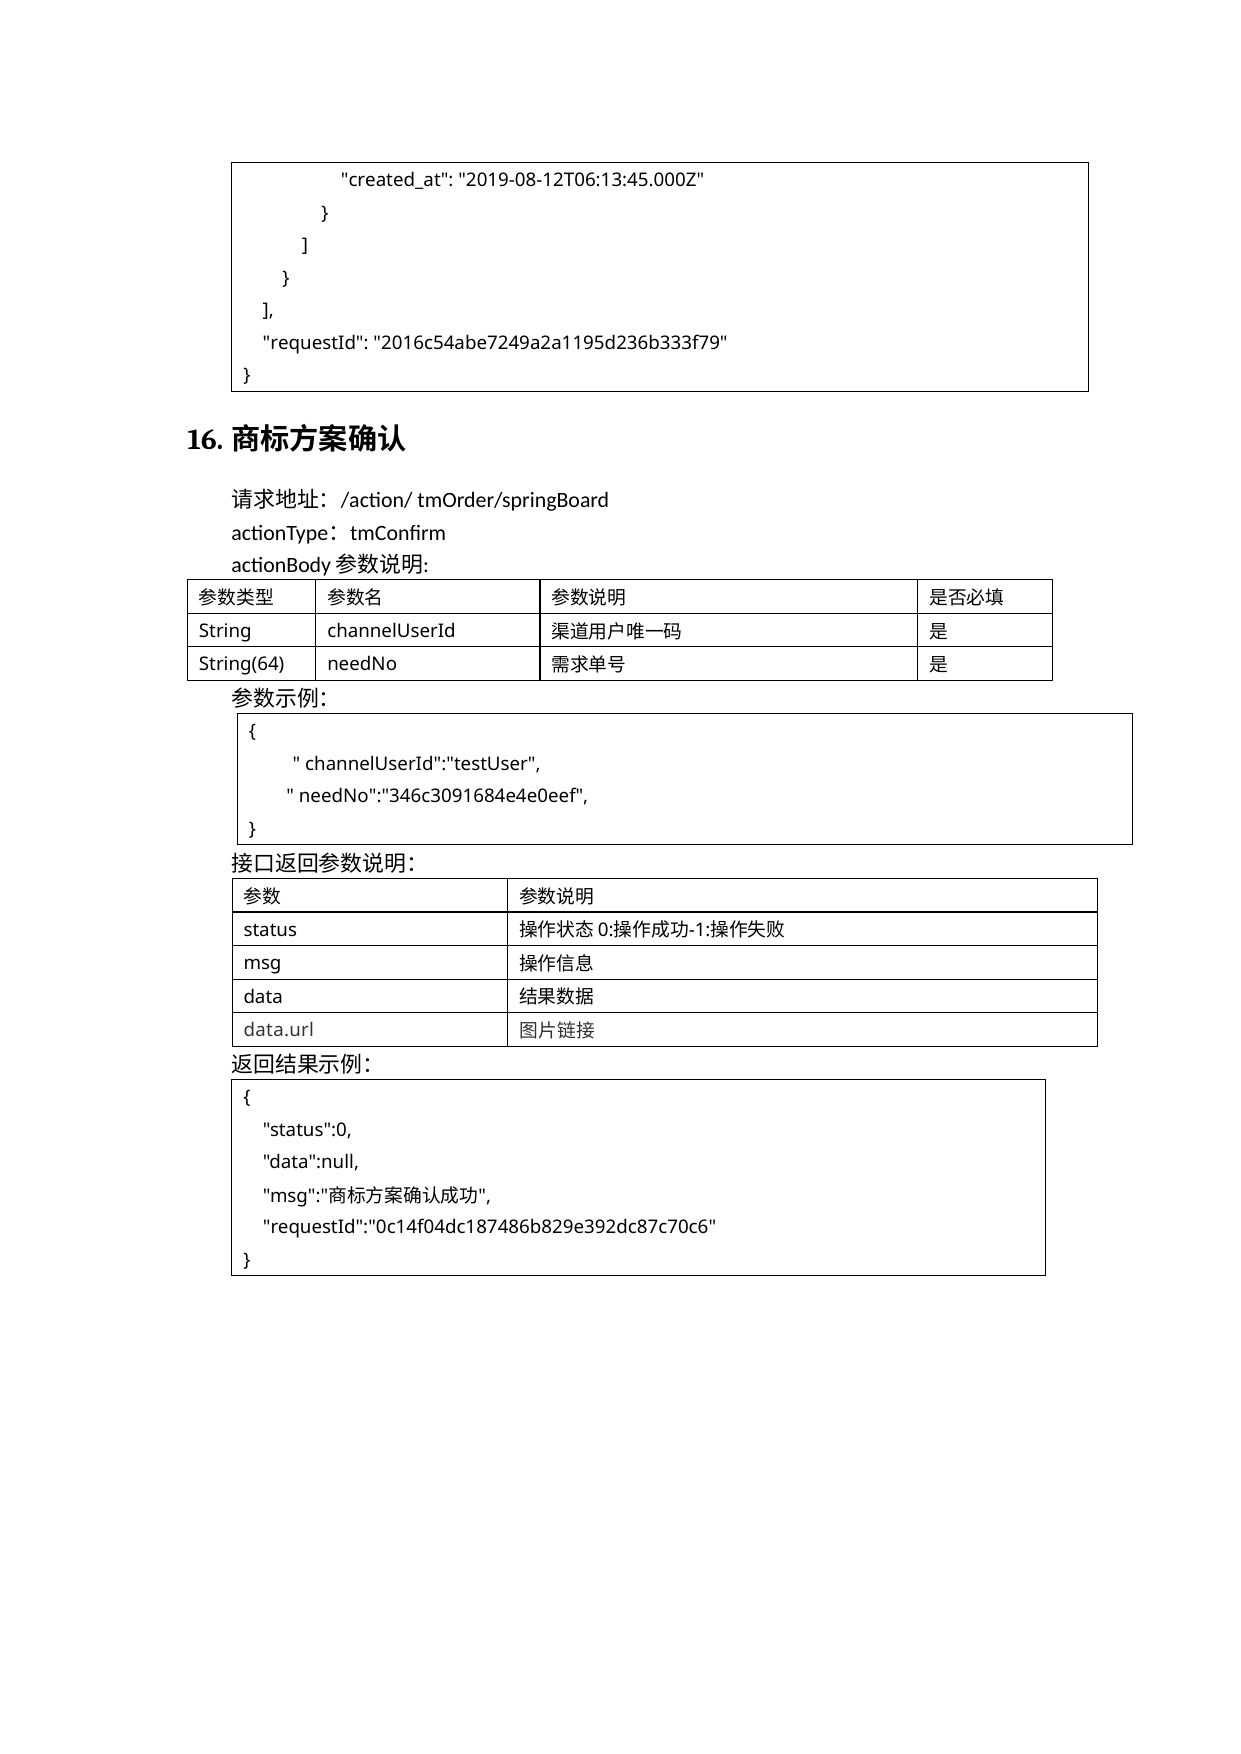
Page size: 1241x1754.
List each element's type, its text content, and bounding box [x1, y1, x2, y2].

table_cell msg [233, 946, 507, 978]
table_header 参数说明 [508, 879, 1097, 911]
table_cell 渠道用户唯一码 [541, 614, 917, 646]
table_cell 是 [918, 614, 1052, 646]
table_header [232, 163, 1088, 391]
table_cell status [233, 913, 507, 945]
list actionType：tmConfirm [231, 514, 1053, 547]
table_header 参数名 [316, 580, 539, 613]
list actionBody参数说明: [231, 547, 1053, 579]
table_cell 操作信息 [508, 946, 1097, 978]
table_cell data.url [233, 1013, 507, 1046]
list 参数示例： [231, 681, 1053, 713]
list 请求地址：/action/ tmOrder/springBoard [231, 482, 1053, 514]
subtitle 商标方案确认 [187, 404, 1053, 469]
table_cell 操作状态0:操作成功-1:操作失败 [508, 913, 1097, 945]
table_header 参数 [233, 879, 507, 911]
table_cell needNo [316, 647, 539, 680]
table_cell 图片链接 [508, 1013, 1097, 1046]
text 返回结果示例： [187, 1047, 1053, 1079]
table_cell 需求单号 [541, 647, 917, 680]
table_cell channelUserId [316, 614, 539, 646]
table_header 参数类型 [188, 580, 315, 613]
table_header 是否必填 [918, 580, 1052, 613]
list 接口返回参数说明： [231, 845, 1053, 878]
table_header 参数说明 [541, 580, 917, 613]
table_cell String [188, 614, 315, 646]
table_cell String(64) [188, 647, 315, 680]
table_header { "status":0, "data":null, "msg":"商标方案确认成功", "requestId":"0c14f04dc187486b829e392dc87c70c6" } [232, 1080, 1045, 1275]
table_header { " channelUserId":"testUser", " needNo":"346c3091684e4e0eef", } [238, 714, 1132, 844]
table_cell 是 [918, 647, 1052, 680]
table_cell data [233, 980, 507, 1012]
table_cell 结果数据 [508, 980, 1097, 1012]
